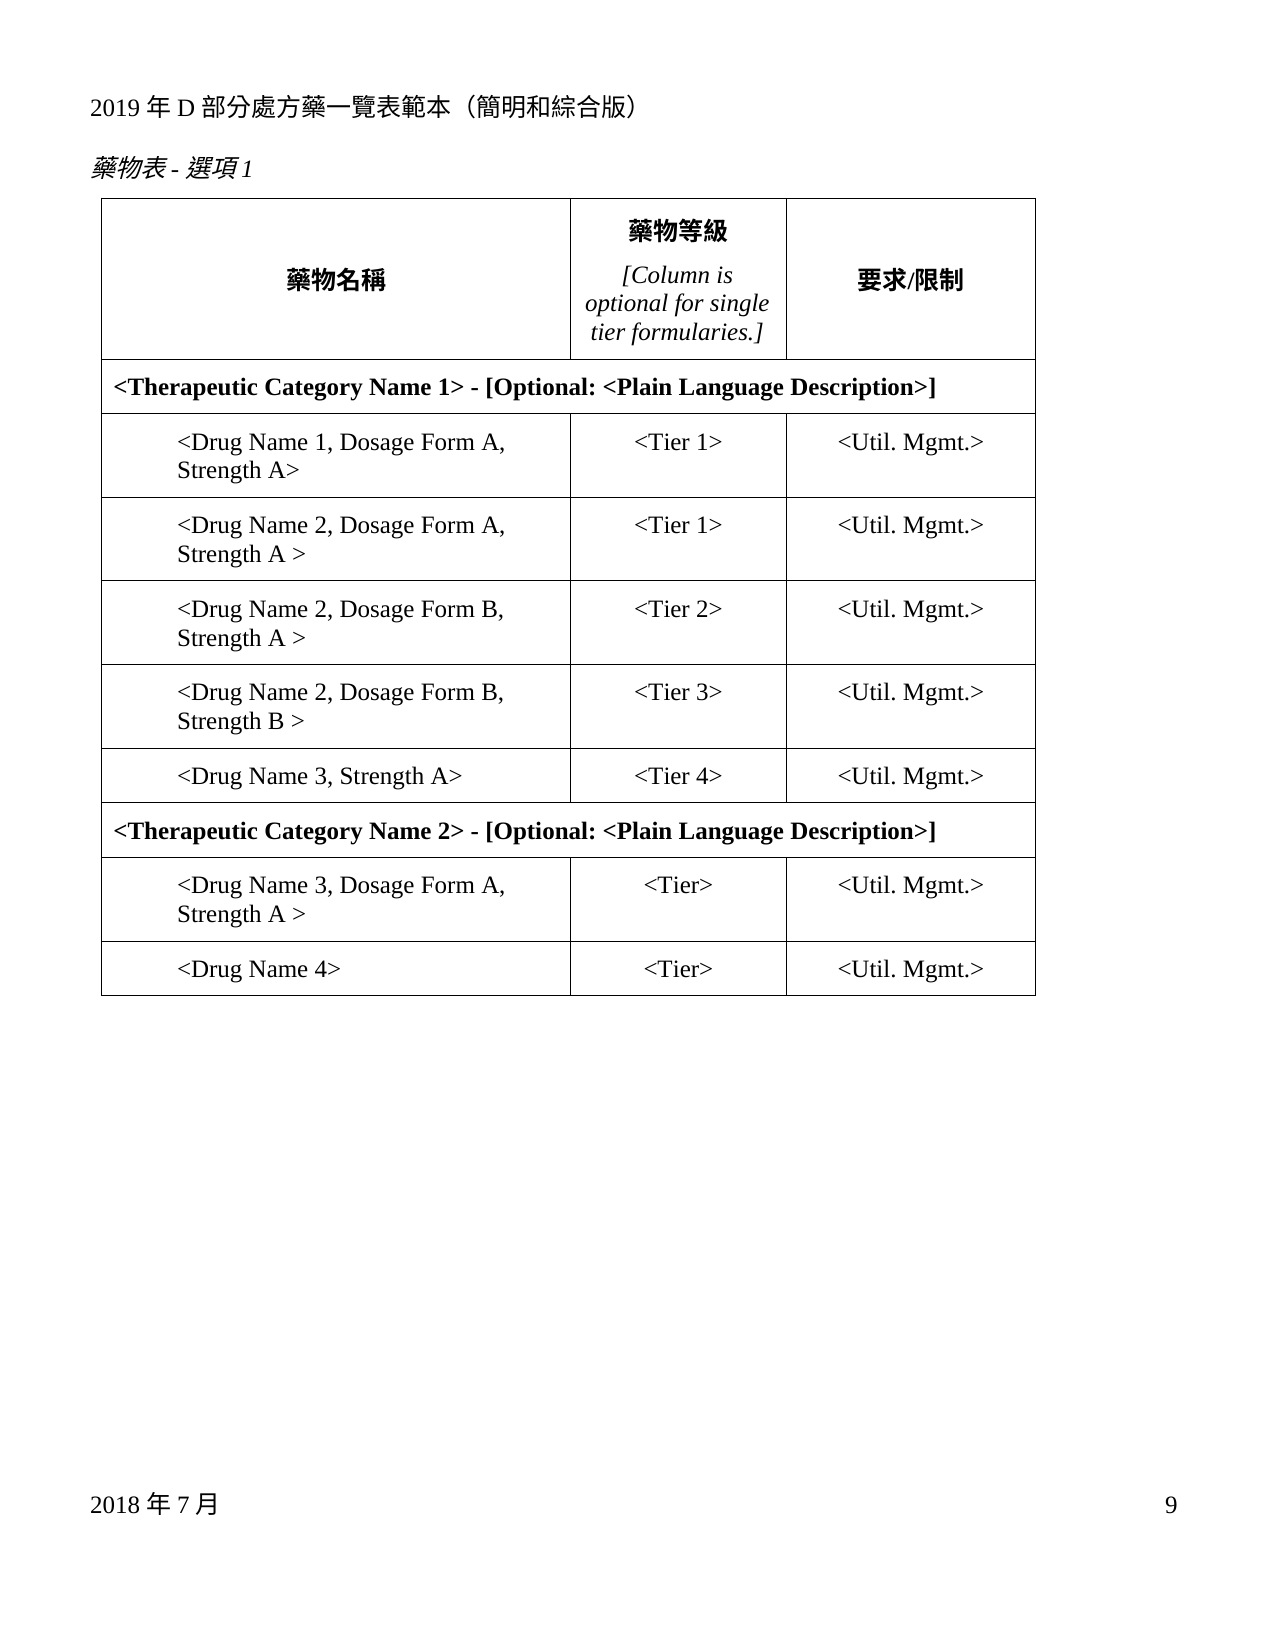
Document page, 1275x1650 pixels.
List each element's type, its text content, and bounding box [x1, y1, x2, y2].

text 藥物表 - 選項 1 [90, 149, 1185, 185]
table_cell <Tier> [571, 942, 786, 995]
table_cell <Tier 3> [571, 665, 786, 747]
table_cell <Drug Name 1, Dosage Form A, Strength A> [102, 414, 570, 497]
table_cell <Tier> [571, 858, 786, 941]
table_cell <Drug Name 2, Dosage Form B, Strength A > [102, 581, 570, 664]
table_cell <Drug Name 3, Dosage Form A, Strength A > [102, 858, 570, 941]
table_cell <Drug Name 2, Dosage Form B, Strength B > [102, 665, 570, 747]
table_cell <Util. Mgmt.> [787, 942, 1035, 995]
table_cell <Tier 2> [571, 581, 786, 664]
table_cell <Util. Mgmt.> [787, 858, 1035, 941]
table_cell <Tier 1> [571, 414, 786, 497]
table_cell <Util. Mgmt.> [787, 749, 1035, 802]
table_cell <Drug Name 2, Dosage Form A, Strength A > [102, 498, 570, 580]
table_header 藥物等級 [Column is optional for single tier formularies.] [571, 199, 786, 358]
table_cell <Tier 4> [571, 749, 786, 802]
table_cell <Util. Mgmt.> [787, 665, 1035, 747]
table_cell <Therapeutic Category Name 1> - [Optional: <Plain Language Description>] [102, 360, 1035, 413]
table_cell <Therapeutic Category Name 2> - [Optional: <Plain Language Description>] [102, 803, 1035, 857]
table_cell <Tier 1> [571, 498, 786, 580]
table_cell <Util. Mgmt.> [787, 498, 1035, 580]
table_cell <Util. Mgmt.> [787, 581, 1035, 664]
table_header 藥物名稱 [102, 199, 570, 358]
table_cell <Drug Name 3, Strength A> [102, 749, 570, 802]
table_cell <Util. Mgmt.> [787, 414, 1035, 497]
table_header 要求/限制 [787, 199, 1035, 358]
table_cell <Drug Name 4> [102, 942, 570, 995]
